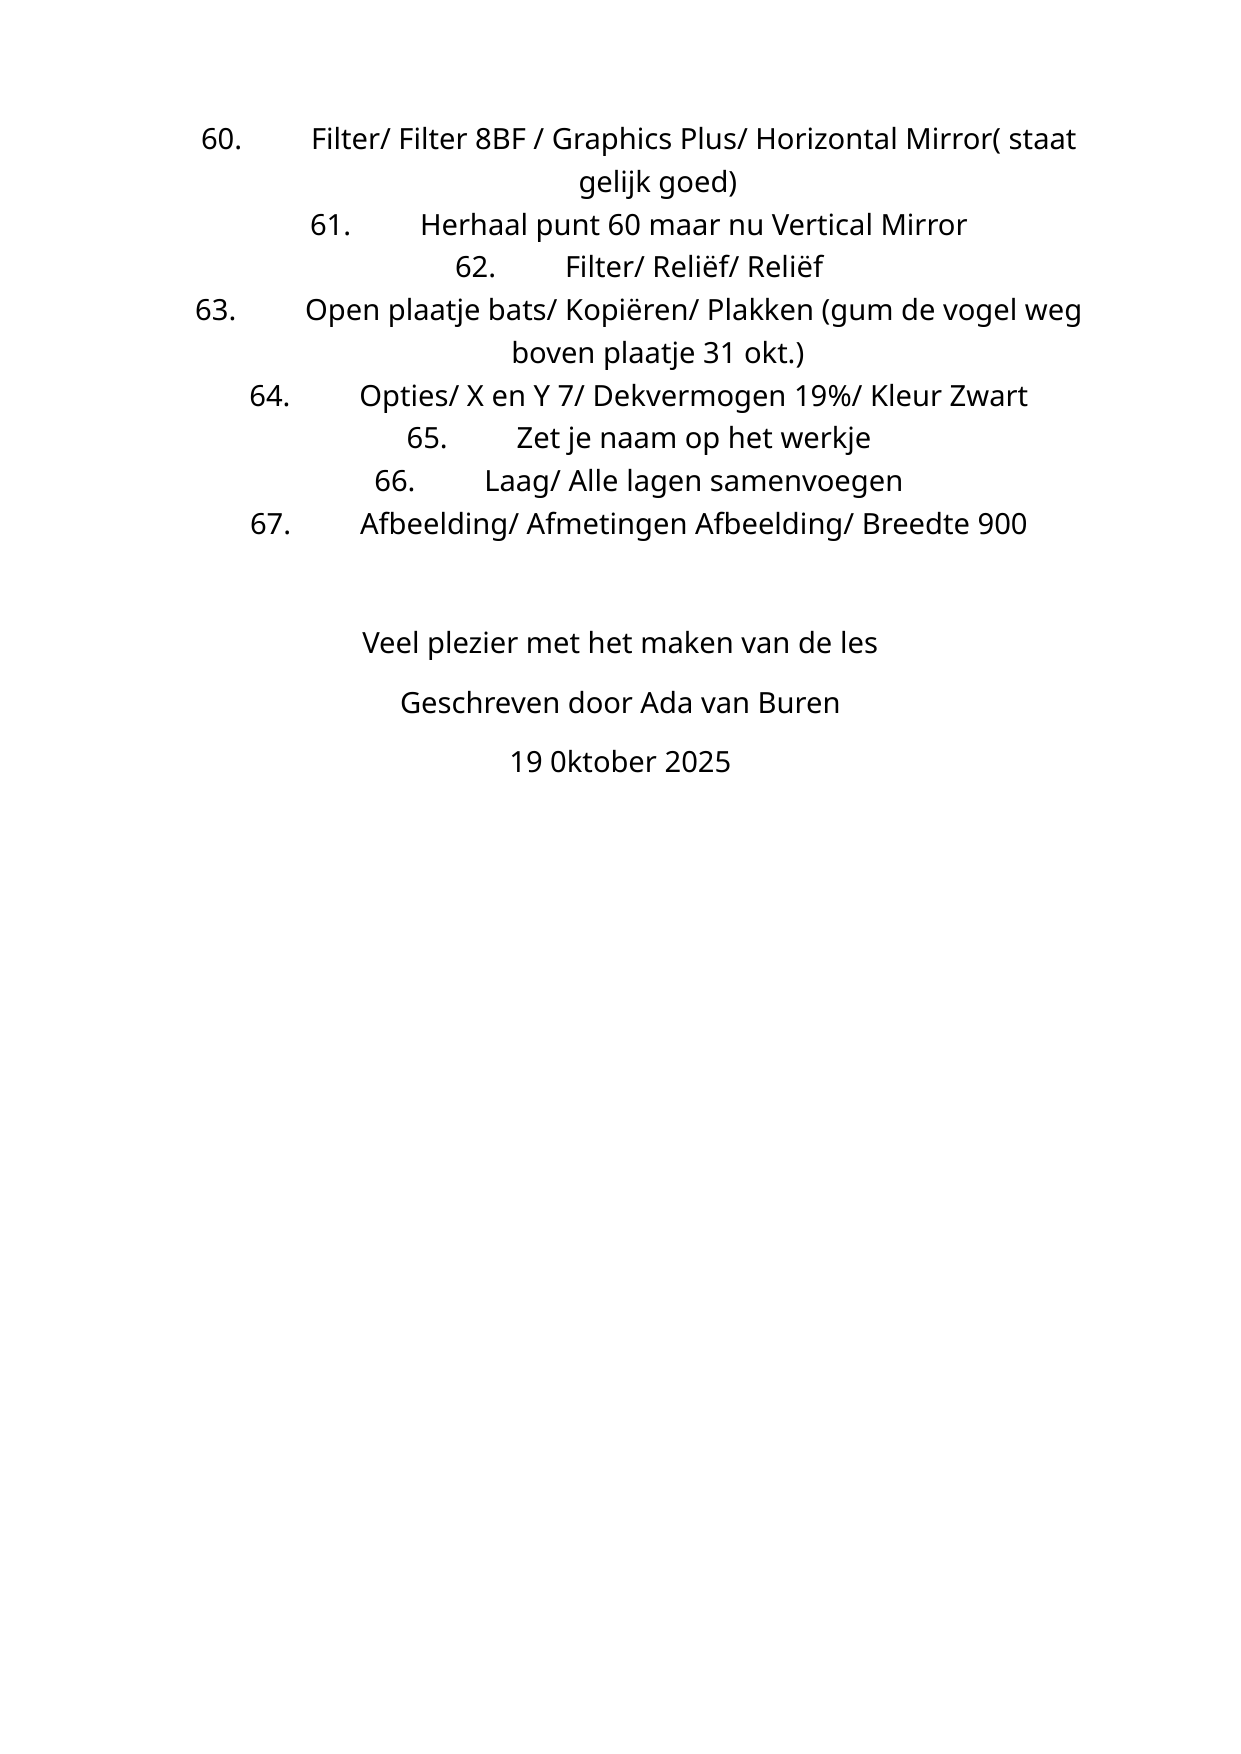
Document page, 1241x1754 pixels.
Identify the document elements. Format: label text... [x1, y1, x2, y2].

text Veel plezier met het maken van de les [148, 622, 1093, 662]
list Filter/ Filter 8BF / Graphics Plus/ Horizontal Mirror( staat gelijk goed) [185, 118, 1093, 201]
list Herhaal punt 60 maar nu Vertical Mirror [185, 204, 1093, 243]
list Open plaatje bats/ Kopiëren/ Plakken (gum de vogel weg boven plaatje 31 okt.) [185, 289, 1093, 372]
text Geschreven door Ada van Buren [148, 682, 1093, 722]
list Zet je naam op het werkje [185, 418, 1093, 457]
text 19 0ktober 2025 [148, 741, 1093, 781]
list Afbeelding/ Afmetingen Afbeelding/ Breedte 900 [185, 503, 1093, 543]
list Laag/ Alle lagen samenvoegen [185, 461, 1093, 500]
list Opties/ X en Y 7/ Dekvermogen 19%/ Kleur Zwart [185, 375, 1093, 415]
list Filter/ Reliëf/ Reliëf [185, 247, 1093, 286]
